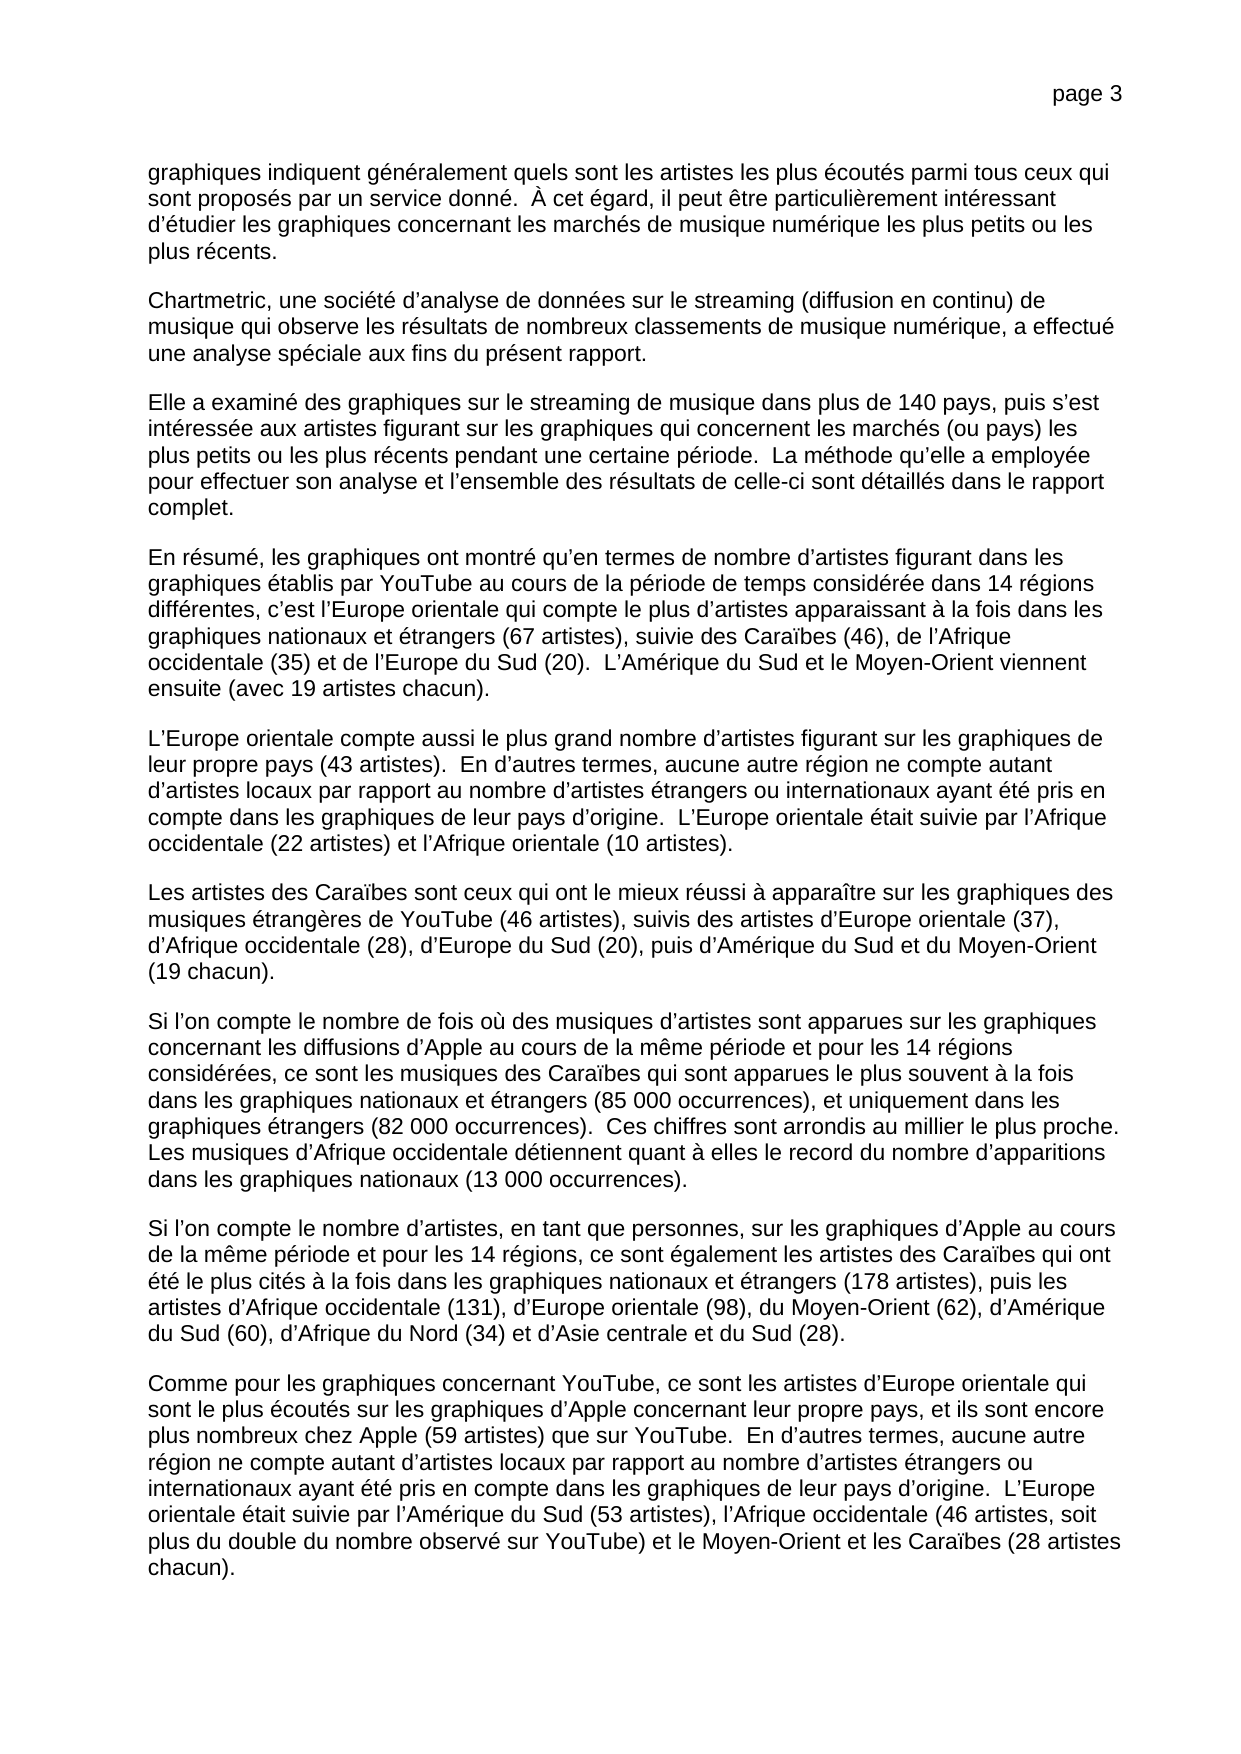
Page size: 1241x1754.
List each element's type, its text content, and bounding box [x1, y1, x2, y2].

list Si l’on compte le nombre de fois où des musiques d’artistes sont apparues sur les graphiques concernant les diffusions d’Apple au cours de la même période et pour les 14 régions considérées, ce sont les musiques des Caraïbes qui sont apparues le plus souvent à la fois dans les graphiques nationaux et étrangers (85 000 occurrences), et uniquement dans les graphiques étrangers (82 000 occurrences). Ces chiffres sont arrondis au millier le plus proche. Les musiques d’Afrique occidentale détiennent quant à elles le record du nombre d’apparitions dans les graphiques nationaux (13 000 occurrences). [148, 1008, 1122, 1192]
list Si l’on compte le nombre d’artistes, en tant que personnes, sur les graphiques d’Apple au cours de la même période et pour les 14 régions, ce sont également les artistes des Caraïbes qui ont été le plus cités à la fois dans les graphiques nationaux et étrangers (178 artistes), puis les artistes d’Afrique occidentale (131), d’Europe orientale (98), du Moyen-Orient (62), d’Amérique du Sud (60), d’Afrique du Nord (34) et d’Asie centrale et du Sud (28). [148, 1215, 1122, 1347]
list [148, 158, 1122, 264]
list En résumé, les graphiques ont montré qu’en termes de nombre d’artistes figurant dans les graphiques établis par YouTube au cours de la période de temps considérée dans 14 régions différentes, c’est l’Europe orientale qui compte le plus d’artistes apparaissant à la fois dans les graphiques nationaux et étrangers (67 artistes), suivie des Caraïbes (46), de l’Afrique occidentale (35) et de l’Europe du Sud (20). L’Amérique du Sud et le Moyen-Orient viennent ensuite (avec 19 artistes chacun). [148, 543, 1122, 702]
list Les artistes des Caraïbes sont ceux qui ont le mieux réussi à apparaître sur les graphiques des musiques étrangères de YouTube (46 artistes), suivis des artistes d’Europe orientale (37), d’Afrique occidentale (28), d’Europe du Sud (20), puis d’Amérique du Sud et du Moyen-Orient (19 chacun). [148, 879, 1122, 985]
list Comme pour les graphiques concernant YouTube, ce sont les artistes d’Europe orientale qui sont le plus écoutés sur les graphiques d’Apple concernant leur propre pays, et ils sont encore plus nombreux chez Apple (59 artistes) que sur YouTube. En d’autres termes, aucune autre région ne compte autant d’artistes locaux par rapport au nombre d’artistes étrangers ou internationaux ayant été pris en compte dans les graphiques de leur pays d’origine. L’Europe orientale était suivie par l’Amérique du Sud (53 artistes), l’Afrique occidentale (46 artistes, soit plus du double du nombre observé sur YouTube) et le Moyen-Orient et les Caraïbes (28 artistes chacun). [148, 1370, 1122, 1581]
list Chartmetric, une société d’analyse de données sur le streaming (diffusion en continu) de musique qui observe les résultats de nombreux classements de musique numérique, a effectué une analyse spéciale aux fins du présent rapport. [148, 287, 1122, 366]
list L’Europe orientale compte aussi le plus grand nombre d’artistes figurant sur les graphiques de leur propre pays (43 artistes). En d’autres termes, aucune autre région ne compte autant d’artistes locaux par rapport au nombre d’artistes étrangers ou internationaux ayant été pris en compte dans les graphiques de leur pays d’origine. L’Europe orientale était suivie par l’Afrique occidentale (22 artistes) et l’Afrique orientale (10 artistes). [148, 724, 1122, 856]
list Elle a examiné des graphiques sur le streaming de musique dans plus de 140 pays, puis s’est intéressée aux artistes figurant sur les graphiques qui concernent les marchés (ou pays) les plus petits ou les plus récents pendant une certaine période. La méthode qu’elle a employée pour effectuer son analyse et l’ensemble des résultats de celle-ci sont détaillés dans le rapport complet. [148, 389, 1122, 521]
